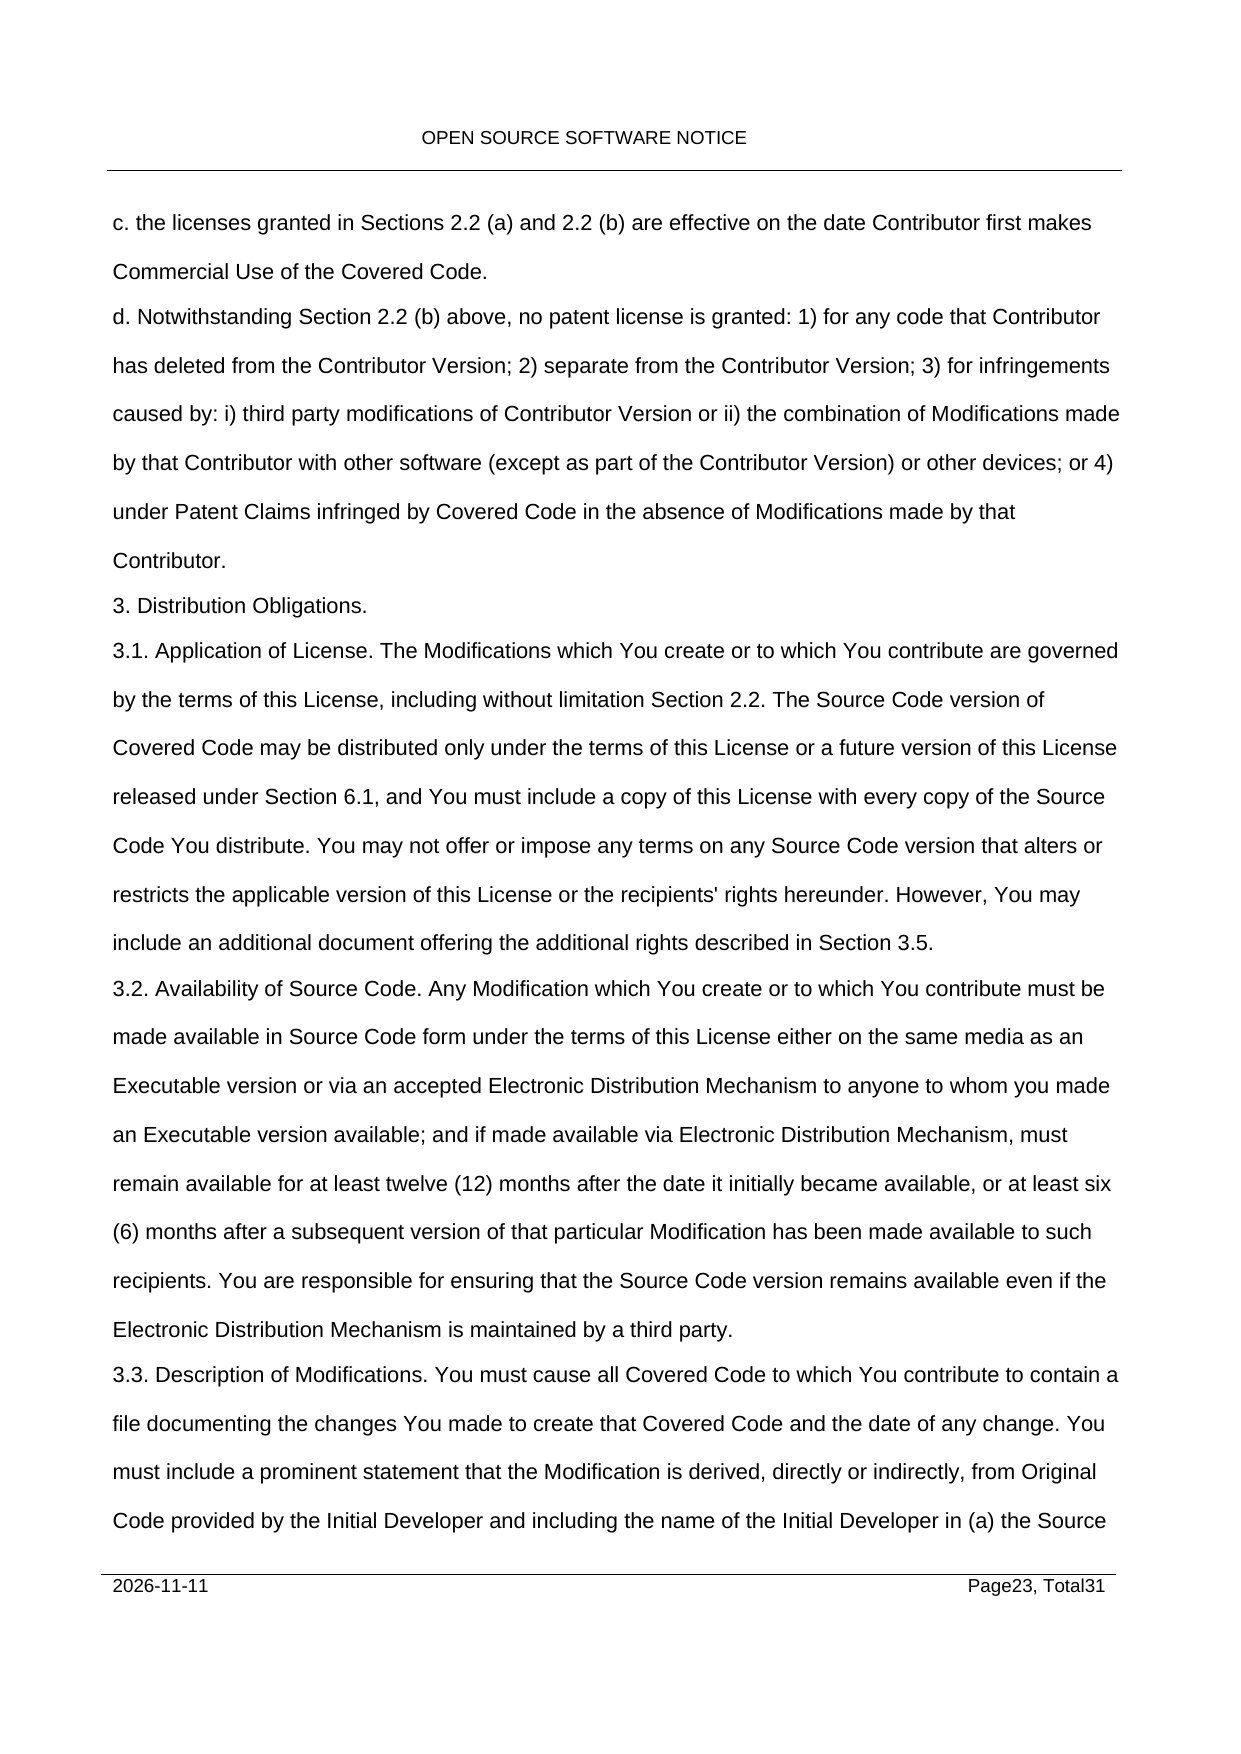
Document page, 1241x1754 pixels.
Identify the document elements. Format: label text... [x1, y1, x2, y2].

text c. the licenses granted in Sections 2.2 (a) and 2.2 (b) are effective on the date Contributor first makes Commercial Use of the Covered Code. [112, 206, 1128, 288]
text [112, 1358, 1128, 1537]
text d. Notwithstanding Section 2.2 (b) above, no patent license is granted: 1) for any code that Contributor has deleted from the Contributor Version; 2) separate from the Contributor Version; 3) for infringements caused by: i) third party modifications of Contributor Version or ii) the combination of Modifications made by that Contributor with other software (except as part of the Contributor Version) or other devices; or 4) under Patent Claims infringed by Covered Code in the absence of Modifications made by that Contributor. [112, 300, 1128, 576]
text 3. Distribution Obligations. [112, 589, 1128, 622]
text 3.2. Availability of Source Code. Any Modification which You create or to which You contribute must be made available in Source Code form under the terms of this License either on the same media as an Executable version or via an accepted Electronic Distribution Mechanism to anyone to whom you made an Executable version available; and if made available via Electronic Distribution Mechanism, must remain available for at least twelve (12) months after the date it initially became available, or at least six (6) months after a subsequent version of that particular Modification has been made available to such recipients. You are responsible for ensuring that the Source Code version remains available even if the Electronic Distribution Mechanism is maintained by a third party. [112, 972, 1128, 1346]
text 3.1. Application of License. The Modifications which You create or to which You contribute are governed by the terms of this License, including without limitation Section 2.2. The Source Code version of Covered Code may be distributed only under the terms of this License or a future version of this License released under Section 6.1, and You must include a copy of this License with every copy of the Source Code You distribute. You may not offer or impose any terms on any Source Code version that alters or restricts the applicable version of this License or the recipients' rights hereunder. However, You may include an additional document offering the additional rights described in Section 3.5. [112, 634, 1128, 959]
